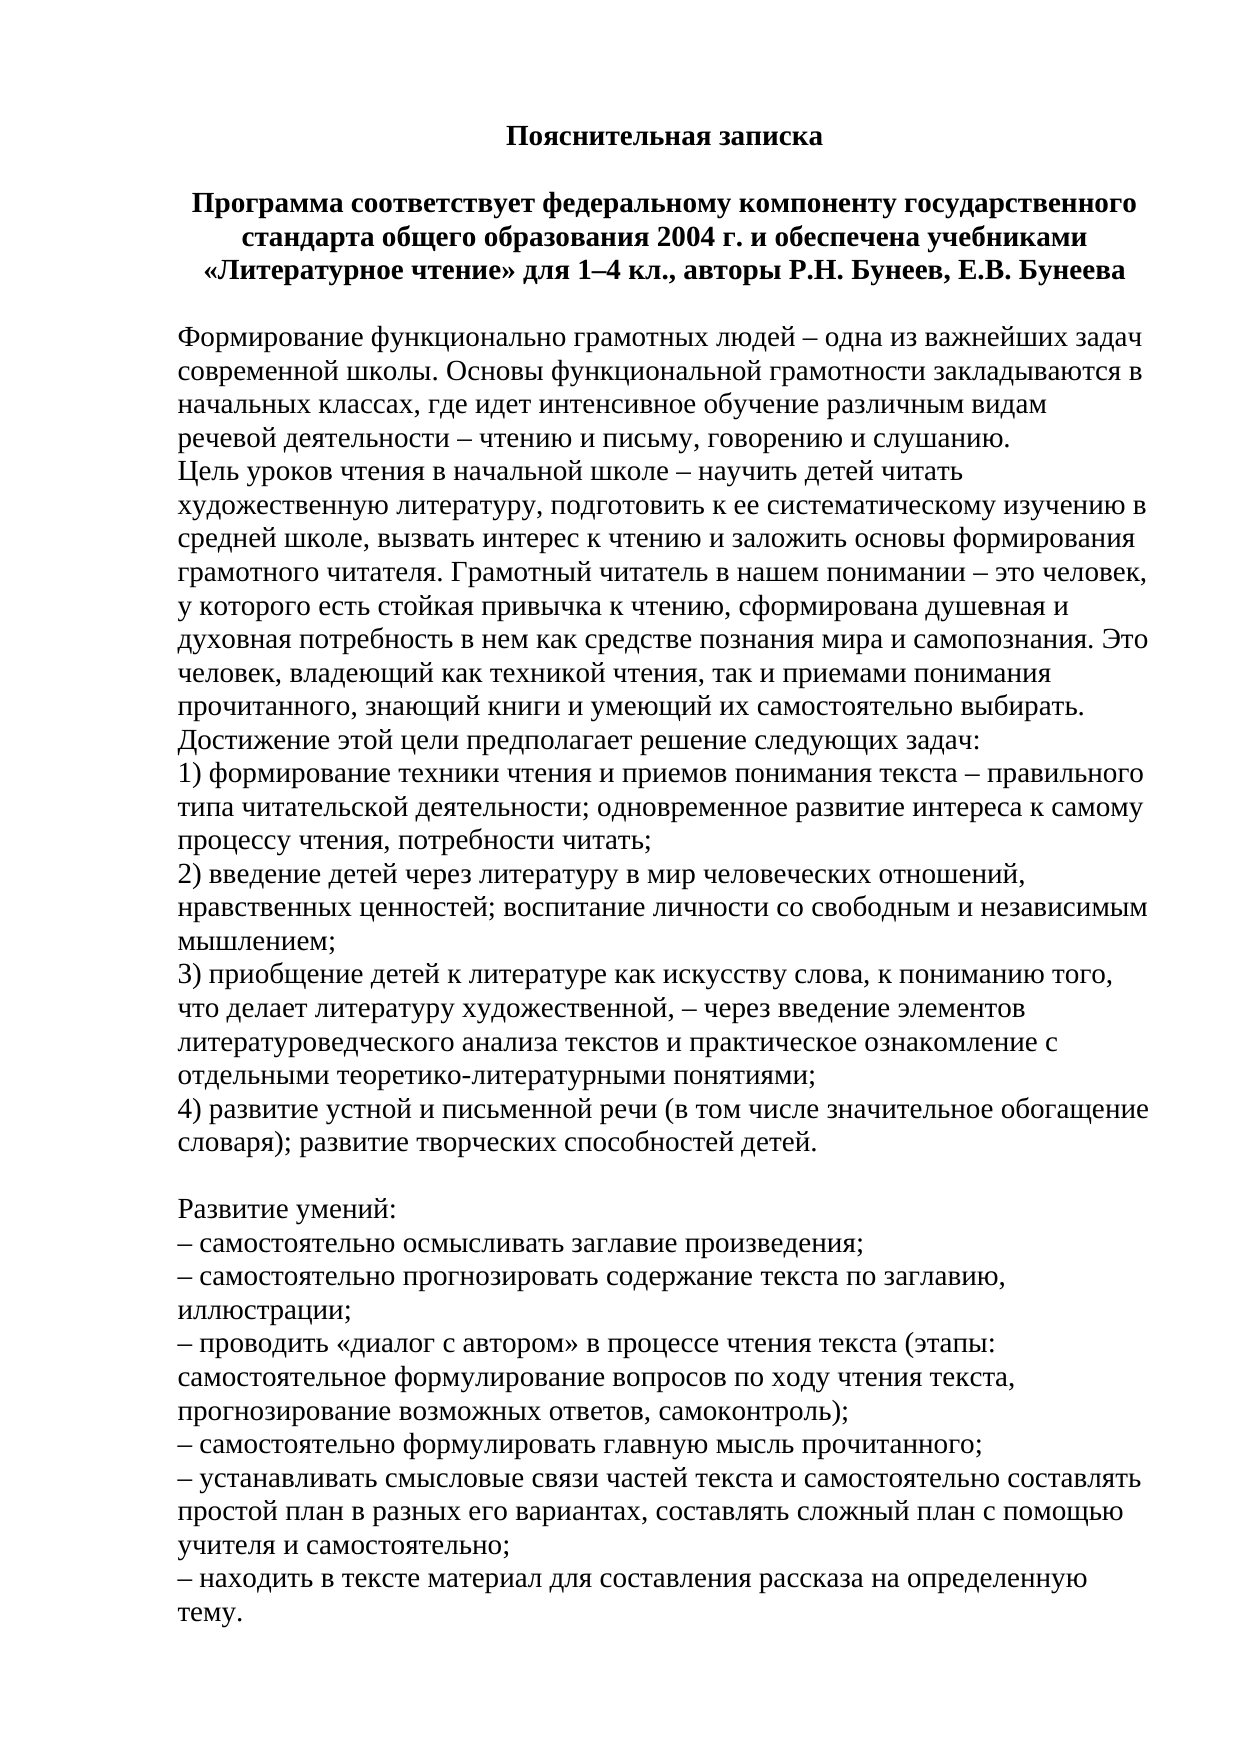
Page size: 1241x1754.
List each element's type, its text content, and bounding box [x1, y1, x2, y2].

text 1) формирование техники чтения и приемов понимания текста – правильного типа читательской деятельности; одновременное развитие интереса к самому процессу чтения, потребности читать; [177, 755, 1152, 856]
text – находить в тексте материал для составления рассказа на определенную тему. [177, 1560, 1152, 1627]
text – самостоятельно осмысливать заглавие произведения; [177, 1225, 1152, 1258]
text Развитие умений: [177, 1191, 1152, 1225]
text – устанавливать смысловые связи частей текста и самостоятельно составлять простой план в разных его вариантах, составлять сложный план с помощью учителя и самостоятельно; [177, 1460, 1152, 1560]
text – проводить «диалог с автором» в процессе чтения текста (этапы: самостоятельное формулирование вопросов по ходу чтения текста, прогнозирование возможных ответов, самоконтроль); [177, 1326, 1152, 1426]
text – самостоятельно формулировать главную мысль прочитанного; [177, 1426, 1152, 1460]
text – самостоятельно прогнозировать содержание текста по заглавию, иллюстрации; [177, 1258, 1152, 1326]
text Пояснительная записка [177, 118, 1152, 152]
text Программа соответствует федеральному компоненту государственного стандарта общего образования . и обеспечена учебниками «Литературное чтение» для 1–4 кл., авторы Р.Н. Бунеев, Е.В. Бунеева [177, 185, 1152, 286]
text 3) приобщение детей к литературе как искусству слова, к пониманию того, что делает литературу художественной, – через введение элементов литературоведческого анализа текстов и практическое ознакомление с отдельными теоретико-литературными понятиями; [177, 957, 1152, 1091]
text 2) введение детей через литературу в мир человеческих отношений, нравственных ценностей; воспитание личности со свободным и независимым мышлением; [177, 856, 1152, 957]
text Формирование функционально грамотных людей – одна из важнейших задач современной школы. Основы функциональной грамотности закладываются в начальных классах, где идет интенсивное обучение различным видам речевой деятельности – чтению и письму, говорению и слушанию. [177, 319, 1152, 453]
text Цель уроков чтения в начальной школе – научить детей читать художественную литературу, подготовить к ее систематическому изучению в средней школе, вызвать интерес к чтению и заложить основы формирования грамотного читателя. Грамотный читатель в нашем понимании – это человек, у которого есть стойкая привычка к чтению, сформирована душевная и духовная потребность в нем как средстве познания мира и самопознания. Это человек, владеющий как техникой чтения, так и приемами понимания прочитанного, знающий книги и умеющий их самостоятельно выбирать. Достижение этой цели предполагает решение следующих задач: [177, 453, 1152, 755]
text 4) развитие устной и письменной речи (в том числе значительное обогащение словаря); развитие творческих способностей детей. [177, 1091, 1152, 1158]
